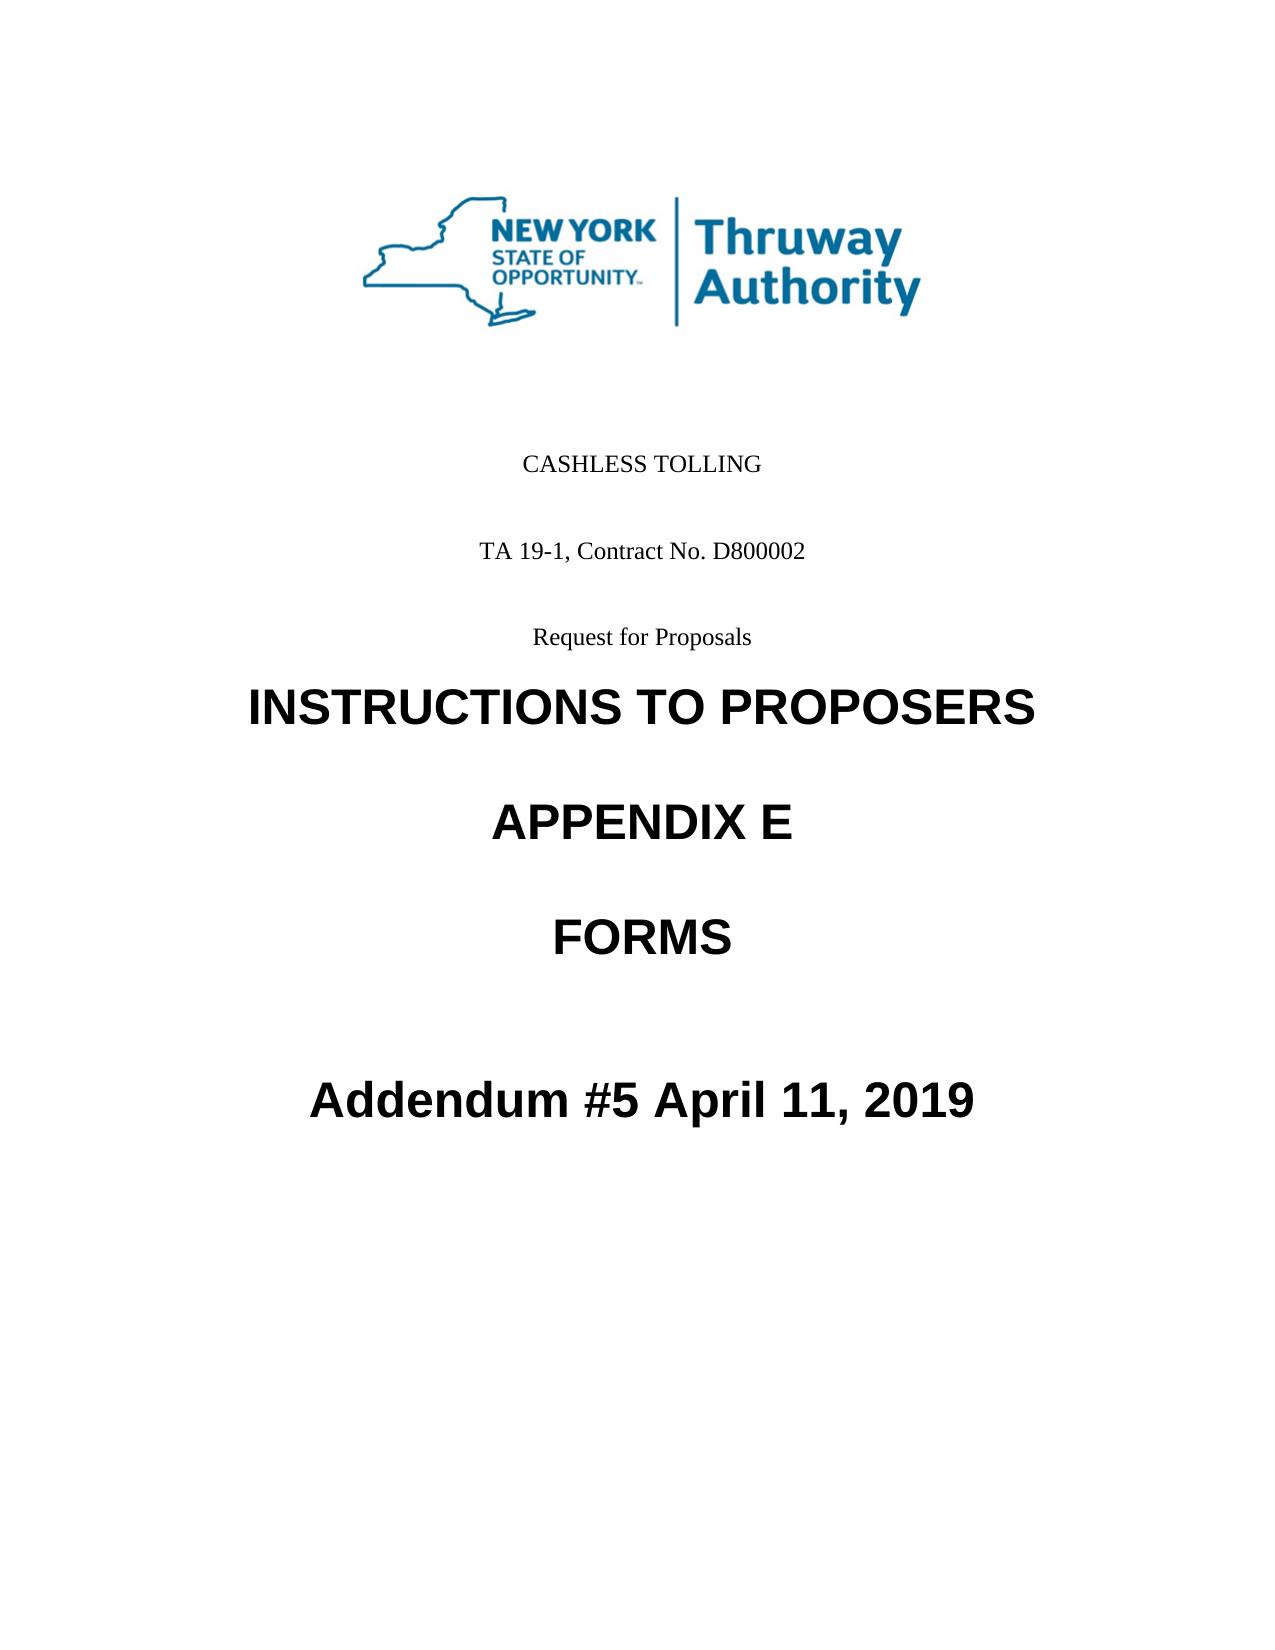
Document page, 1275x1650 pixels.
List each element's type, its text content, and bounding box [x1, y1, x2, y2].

text INSTRUCTIONS TO PROPOSERS [150, 677, 1134, 734]
picture [344, 178, 941, 345]
text APPENDIX E [150, 792, 1134, 849]
text FORMS [150, 907, 1134, 964]
